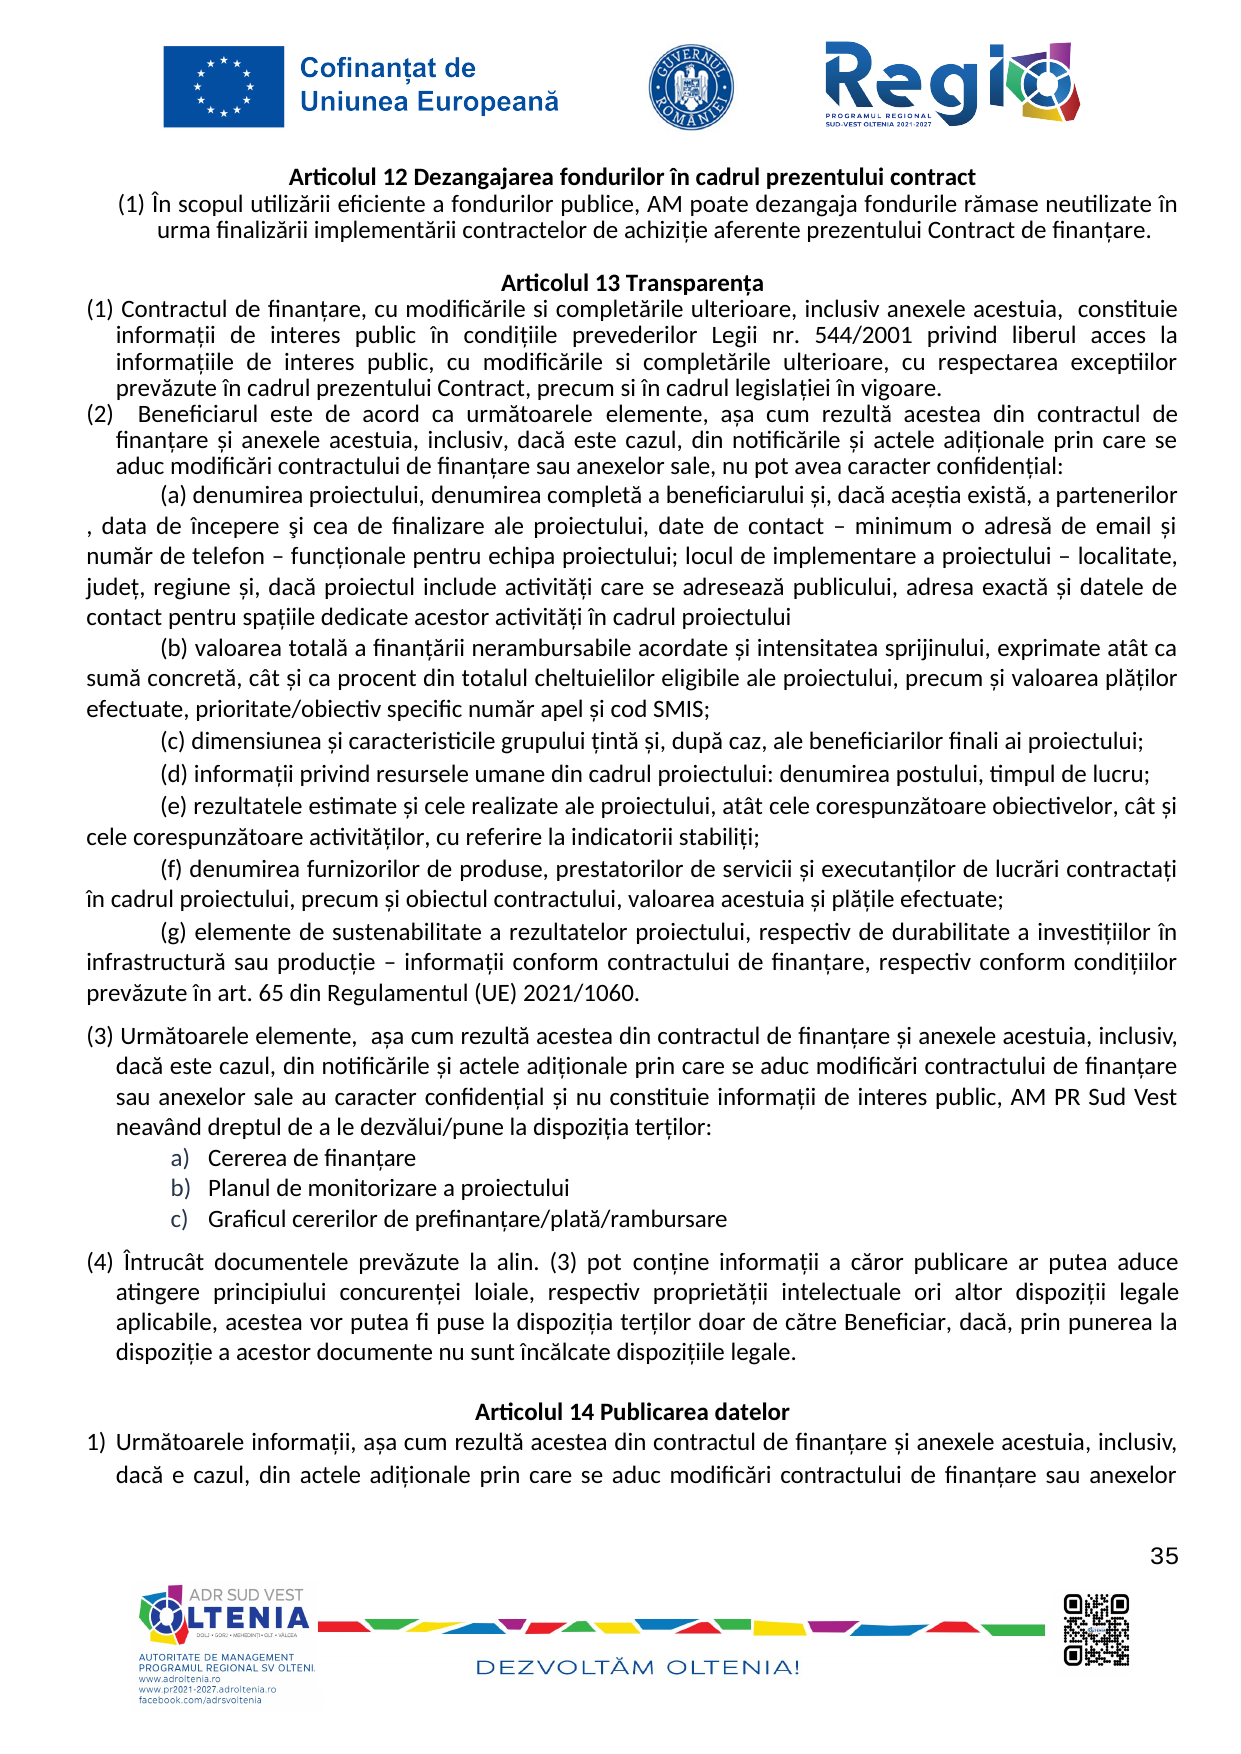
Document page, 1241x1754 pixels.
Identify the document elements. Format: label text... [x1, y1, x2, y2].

list (f) denumirea furnizorilor de produse, prestatorilor de servicii și executanților de lucrări contractați în cadrul proiectului, precum și obiectul contractului, valoarea acestuia și plățile efectuate; [86, 853, 1179, 914]
text (1) Contractul de finanţare, cu modificările si completările ulterioare, inclusiv anexele acestuia, constituie informaţii de interes public în condiţiile prevederilor Legii nr. 544/2001 privind liberul acces la informaţiile de interes public, cu modificările si completările ulterioare, cu respectarea exceptiilor prevăzute în cadrul prezentului Contract, precum si în cadrul legislaţiei în vigoare. [86, 297, 1179, 401]
list Planul de monitorizare a proiectului [170, 1173, 1179, 1203]
text (b) valoarea totală a finanțării nerambursabile acordate și intensitatea sprijinului, exprimate atât ca sumă concretă, cât și ca procent din totalul cheltuielilor eligibile ale proiectului, precum și valoarea plăților efectuate, prioritate/obiectiv specific număr apel și cod SMIS; [86, 632, 1179, 723]
picture [645, 42, 739, 132]
text (1) În scopul utilizării eficiente a fondurilor publice, AM poate dezangaja fondurile rămase neutilizate în urma finalizării implementării contractelor de achiziţie aferente prezentului Contract de finanţare. [117, 191, 1179, 243]
text Articolul 13 Transparenţa [86, 267, 1179, 297]
text Articolul 14 Publicarea datelor [86, 1396, 1179, 1426]
list Cererea de finanţare [170, 1142, 1179, 1173]
text (4) Întrucât documentele prevăzute la alin. (3) pot conține informaţii a căror publicare ar putea aduce atingere principiului concurenţei loiale, respectiv proprietăţii intelectuale ori altor dispoziţii legale aplicabile, acestea vor putea fi puse la dispoziția terților doar de către Beneficiar, dacă, prin punerea la dispoziție a acestor documente nu sunt încălcate dispozițiile legale. [86, 1246, 1179, 1366]
list (g) elemente de sustenabilitate a rezultatelor proiectului, respectiv de durabilitate a investițiilor în infrastructură sau producție – informații conform contractului de finanțare, respectiv conform condițiilor prevăzute în art. 65 din Regulamentul (UE) 2021/1060. [86, 916, 1179, 1007]
list Graficul cererilor de prefinanțare/plată/rambursare [170, 1203, 1179, 1234]
picture [823, 40, 1082, 129]
list (d) informații privind resursele umane din cadrul proiectului: denumirea postului, timpul de lucru; [86, 758, 1179, 788]
list (e) rezultatele estimate și cele realizate ale proiectului, atât cele corespunzătoare obiectivelor, cât și cele corespunzătoare activităților, cu referire la indicatorii stabiliți; [86, 790, 1179, 851]
list (3) Următoarele elemente, așa cum rezultă acestea din contractul de finanțare și anexele acestuia, inclusiv, dacă este cazul, din notificările și actele adiționale prin care se aduc modificări contractului de finanțare sau anexelor sale au caracter confidențial și nu constituie informații de interes public, AM PR Sud Vest neavând dreptul de a le dezvălui/pune la dispoziția terților: [86, 1020, 1179, 1142]
picture [158, 42, 561, 131]
list (c) dimensiunea și caracteristicile grupului țintă și, după caz, ale beneficiarilor finali ai proiectului; [86, 725, 1179, 756]
text Articolul 12 Dezangajarea fondurilor în cadrul prezentului contract [86, 161, 1179, 191]
text (a) denumirea proiectului, denumirea completă a beneficiarului și, dacă aceștia există, a partenerilor , data de începere şi cea de finalizare ale proiectului, date de contact – minimum o adresă de email și număr de telefon – funcționale pentru echipa proiectului; locul de implementare a proiectului – localitate, județ, regiune și, dacă proiectul include activități care se adresează publicului, adresa exactă și datele de contact pentru spațiile dedicate acestor activități în cadrul proiectului [86, 479, 1179, 632]
picture [131, 1582, 1134, 1711]
text (2) Beneficiarul este de acord ca următoarele elemente, așa cum rezultă acestea din contractul de finanțare și anexele acestuia, inclusiv, dacă este cazul, din notificările și actele adiționale prin care se aduc modificări contractului de finanțare sau anexelor sale, nu pot avea caracter confidențial: [86, 401, 1179, 479]
